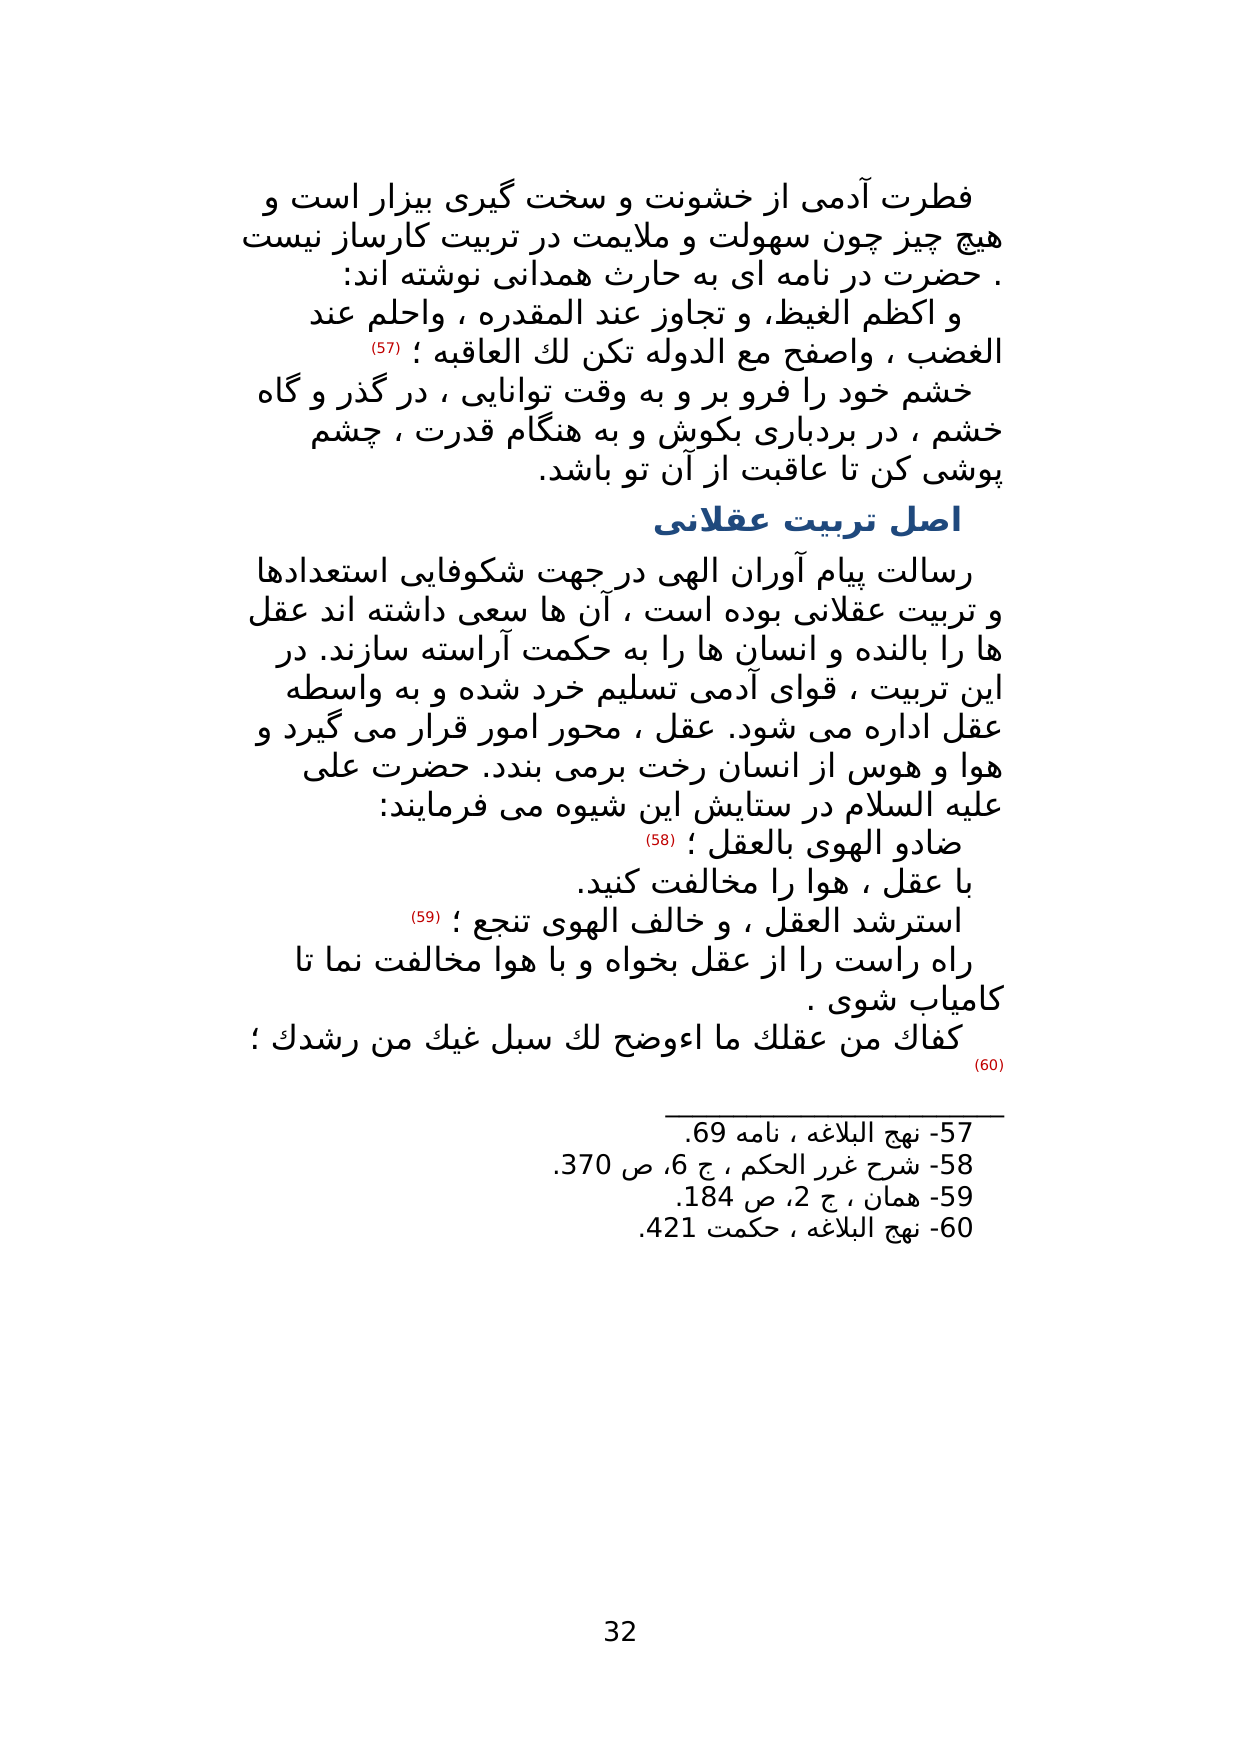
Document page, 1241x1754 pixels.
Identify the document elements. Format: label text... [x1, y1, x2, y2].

text 58- شرح غرر الحكم ، ج 6، ص 370. [236, 1149, 1004, 1181]
text 57- نهج البلاغه ، نامه 69. [236, 1118, 1004, 1149]
text فطرت آدمى از خشونت و سخت گيرى بيزار است و هيچ چيز چون سهولت و ملايمت در تربيت كارساز نيست . حضرت در نامه اى به حارث همدانى نوشته اند: [236, 177, 1004, 294]
text با عقل ، هوا را مخالفت كنيد. [236, 863, 1004, 902]
text _________________________ [236, 1086, 1004, 1118]
text استرشد العقل ، و خالف الهوى تنجع ؛ (59) [236, 902, 1004, 940]
text رسالت پيام آوران الهى در جهت شكوفايى استعدادها و تربيت عقلانى بوده است ، آن ها سعى داشته اند عقل ها را بالنده و انسان ها را به حكمت آراسته سازند. در اين تربيت ، قواى آدمى تسليم خرد شده و به واسطه عقل اداره مى شود. عقل ، محور امور قرار مى گيرد و هوا و هوس از انسان رخت برمى بندد. حضرت على عليه السلام در ستايش اين شيوه مى فرمايند: [236, 552, 1004, 824]
text خشم خود را فرو بر و به وقت توانايى ، در گذر و گاه خشم ، در بردبارى بكوش و به هنگام قدرت ، چشم پوشى كن تا عاقبت از آن تو باشد. [236, 371, 1004, 488]
text و اكظم الغيظ، و تجاوز عند المقدره ، واحلم عند الغضب ، واصفح مع الدوله تكن لك العاقبه ؛ (57) [236, 294, 1004, 371]
text 60- نهج البلاغه ، حكمت 421. [236, 1212, 1004, 1244]
text 59- همان ، ج 2، ص 184. [236, 1181, 1004, 1212]
text ضادو الهوى بالعقل ؛ (58) [236, 824, 1004, 863]
subtitle اصل تربيت عقلانى [236, 501, 1004, 539]
text راه راست را از عقل بخواه و با هوا مخالفت نما تا كامياب شوى . [236, 940, 1004, 1018]
text كفاك من عقلك ما اءوضح لك سبل غيك من رشدك ؛ (60) [236, 1018, 1004, 1086]
